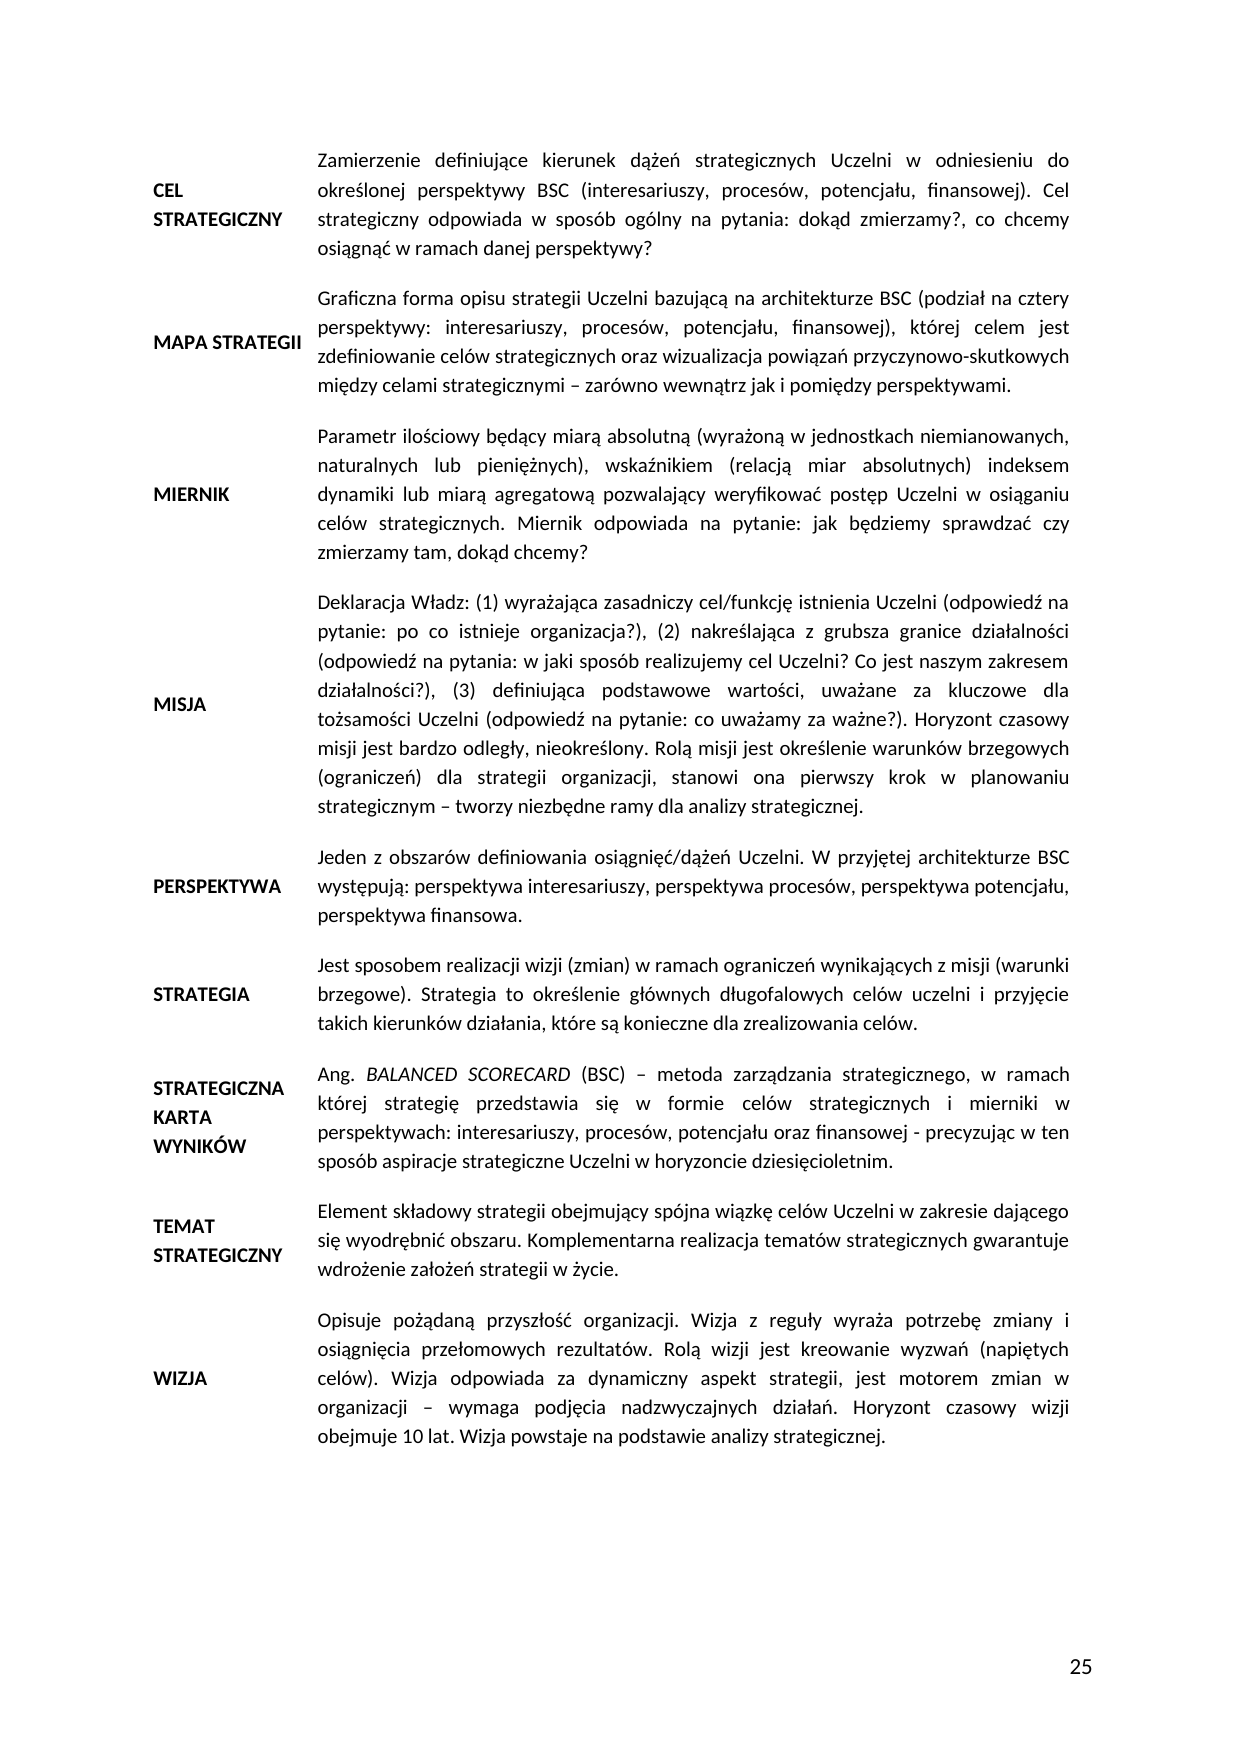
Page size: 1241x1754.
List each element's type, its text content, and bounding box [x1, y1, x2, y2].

table_cell Deklaracja Władz: (1) wyrażająca zasadniczy cel/funkcję istnienia Uczelni (odpowiedź na pytanie: po co istnieje organizacja?), (2) nakreślająca z grubsza granice działalności (odpowiedź na pytania: w jaki sposób realizujemy cel Uczelni? Co jest naszym zakresem działalności?), (3) definiująca podstawowe wartości, uważane za kluczowe dla tożsamości Uczelni (odpowiedź na pytanie: co uważamy za ważne?). Horyzont czasowy misji jest bardzo odległy, nieokreślony. Rolą misji jest określenie warunków brzegowych (ograniczeń) dla strategii organizacji, stanowi ona pierwszy krok w planowaniu strategicznym – tworzy niezbędne ramy dla analizy strategicznej. [310, 590, 1078, 844]
table_header CEL STRATEGICZNY [146, 148, 310, 285]
table_cell TEMAT STRATEGICZNY [146, 1198, 310, 1307]
table_cell Parametr ilościowy będący miarą absolutną (wyrażoną w jednostkach niemianowanych, naturalnych lub pieniężnych), wskaźnikiem (relacją miar absolutnych) indeksem dynamiki lub miarą agregatową pozwalający weryfikować postęp Uczelni w osiąganiu celów strategicznych. Miernik odpowiada na pytanie: jak będziemy sprawdzać czy zmierzamy tam, dokąd chcemy? [310, 423, 1078, 589]
table_cell WIZJA [146, 1307, 310, 1473]
table_cell Element składowy strategii obejmujący spójna wiązkę celów Uczelni w zakresie dającego się wyodrębnić obszaru. Komplementarna realizacja tematów strategicznych gwarantuje wdrożenie założeń strategii w życie. [310, 1198, 1078, 1307]
table_cell STRATEGICZNA KARTA WYNIKÓW [146, 1061, 310, 1198]
table_cell Opisuje pożądaną przyszłość organizacji. Wizja z reguły wyraża potrzebę zmiany i osiągnięcia przełomowych rezultatów. Rolą wizji jest kreowanie wyzwań (napiętych celów). Wizja odpowiada za dynamiczny aspekt strategii, jest motorem zmian w organizacji – wymaga podjęcia nadzwyczajnych działań. Horyzont czasowy wizji obejmuje 10 lat. Wizja powstaje na podstawie analizy strategicznej. [310, 1307, 1078, 1473]
table_header Zamierzenie definiujące kierunek dążeń strategicznych Uczelni w odniesieniu do określonej perspektywy BSC (interesariuszy, procesów, potencjału, finansowej). Cel strategiczny odpowiada w sposób ogólny na pytania: dokąd zmierzamy?, co chcemy osiągnąć w ramach danej perspektywy? [310, 148, 1078, 285]
table_cell MISJA [146, 590, 310, 844]
table_cell Jeden z obszarów definiowania osiągnięć/dążeń Uczelni. W przyjętej architekturze BSC występują: perspektywa interesariuszy, perspektywa procesów, perspektywa potencjału, perspektywa finansowa. [310, 844, 1078, 952]
table_cell Jest sposobem realizacji wizji (zmian) w ramach ograniczeń wynikających z misji (warunki brzegowe). Strategia to określenie głównych długofalowych celów uczelni i przyjęcie takich kierunków działania, które są konieczne dla zrealizowania celów. [310, 952, 1078, 1061]
table_cell STRATEGIA [146, 952, 310, 1061]
table_cell MAPA STRATEGII [146, 285, 310, 423]
table_cell Ang. BALANCED SCORECARD (BSC) – metoda zarządzania strategicznego, w ramach której strategię przedstawia się w formie celów strategicznych i mierniki w perspektywach: interesariuszy, procesów, potencjału oraz finansowej - precyzując w ten sposób aspiracje strategiczne Uczelni w horyzoncie dziesięcioletnim. [310, 1061, 1078, 1198]
table_cell MIERNIK [146, 423, 310, 589]
table_cell PERSPEKTYWA [146, 844, 310, 952]
table_cell Graficzna forma opisu strategii Uczelni bazującą na architekturze BSC (podział na cztery perspektywy: interesariuszy, procesów, potencjału, finansowej), której celem jest zdefiniowanie celów strategicznych oraz wizualizacja powiązań przyczynowo-skutkowych między celami strategicznymi – zarówno wewnątrz jak i pomiędzy perspektywami. [310, 285, 1078, 423]
